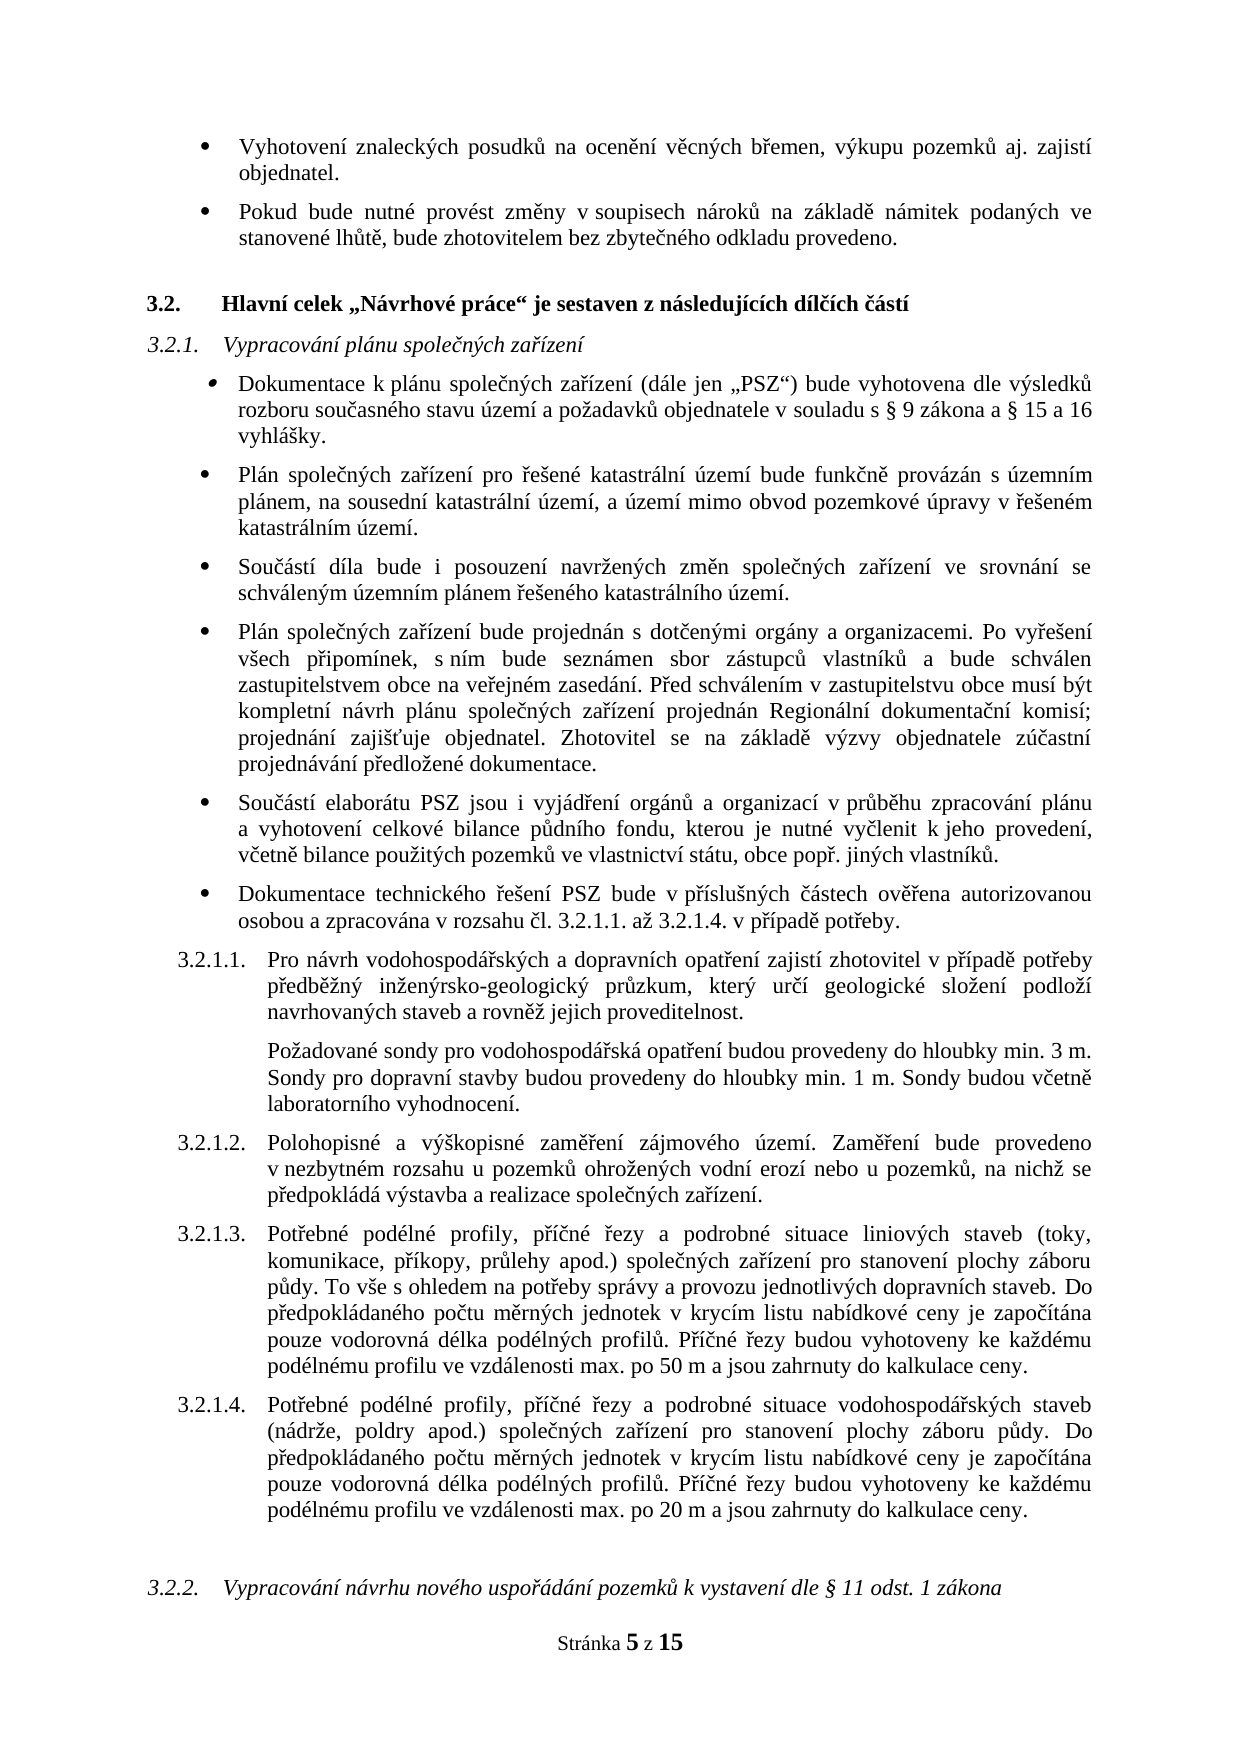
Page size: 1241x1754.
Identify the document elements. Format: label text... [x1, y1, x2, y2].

list Plán společných zařízení pro řešené katastrální území bude funkčně provázán s územním plánem, na sousední katastrální území, a území mimo obvod pozemkové úpravy v řešeném katastrálním území. [201, 461, 1093, 541]
list Součástí díla bude i posouzení navržených změn společných zařízení ve srovnání se schváleným územním plánem řešeného katastrálního území. [201, 553, 1093, 606]
list Plán společných zařízení bude projednán s dotčenými orgány a organizacemi. Po vyřešení všech připomínek, s ním bude seznámen sbor zástupců vlastníků a bude schválen zastupitelstvem obce na veřejném zasedání. Před schválením v zastupitelstvu obce musí být kompletní návrh plánu společných zařízení projednán Regionální dokumentační komisí; projednání zajišťuje objednatel. Zhotovitel se na základě výzvy objednatele zúčastní projednávání předložené dokumentace. [201, 618, 1093, 776]
list Vyhotovení znaleckých posudků na ocenění věcných břemen, výkupu pozemků aj. zajistí objednatel. [201, 133, 1093, 186]
list Potřebné podélné profily, příčné řezy a podrobné situace liniových staveb (toky, komunikace, příkopy, průlehy apod.) společných zařízení pro stanovení plochy záboru půdy. To vše s ohledem na potřeby správy a provozu jednotlivých dopravních staveb. Do předpokládaného počtu měrných jednotek v krycím listu nabídkové ceny je započítána pouze vodorovná délka podélných profilů. Příčné řezy budou vyhotoveny ke každému podélnému profilu ve vzdálenosti max. po 50 m a jsou zahrnuty do kalkulace ceny. [177, 1220, 1093, 1378]
list Pro návrh vodohospodářských a dopravních opatření zajistí zhotovitel v případě potřeby předběžný inženýrsko-geologický průzkum, který určí geologické složení podloží navrhovaných staveb a rovněž jejich proveditelnost. [177, 946, 1093, 1025]
list Vypracování plánu společných zařízení [148, 331, 1093, 357]
list Potřebné podélné profily, příčné řezy a podrobné situace vodohospodářských staveb (nádrže, poldry apod.) společných zařízení pro stanovení plochy záboru půdy. Do předpokládaného počtu měrných jednotek v krycím listu nabídkové ceny je započítána pouze vodorovná délka podélných profilů. Příčné řezy budou vyhotoveny ke každému podélnému profilu ve vzdálenosti max. po 20 m a jsou zahrnuty do kalkulace ceny. [177, 1391, 1093, 1523]
list Požadované sondy pro vodohospodářská opatření budou provedeny do hloubky min. 3 m. Sondy pro dopravní stavby budou provedeny do hloubky min. 1 m. Sondy budou včetně laboratorního vyhodnocení. [267, 1037, 1093, 1116]
list Dokumentace technického řešení PSZ bude v příslušných částech ověřena autorizovanou osobou a zpracována v rozsahu čl. 3.2.1.1. až 3.2.1.4. v případě potřeby. [201, 880, 1093, 933]
text 3.2. Hlavní celek „Návrhové práce“ je sestaven z následujících dílčích částí [146, 290, 1093, 316]
list Součástí elaborátu PSZ jsou i vyjádření orgánů a organizací v průběhu zpracování plánu a vyhotovení celkové bilance půdního fondu, kterou je nutné vyčlenit k jeho provedení, včetně bilance použitých pozemků ve vlastnictví státu, obce popř. jiných vlastníků. [201, 789, 1093, 868]
list Pokud bude nutné provést změny v soupisech nároků na základě námitek podaných ve stanovené lhůtě, bude zhotovitelem bez zbytečného odkladu provedeno. [201, 198, 1093, 251]
list Polohopisné a výškopisné zaměření zájmového území. Zaměření bude provedeno v nezbytném rozsahu u pozemků ohrožených vodní erozí nebo u pozemků, na nichž se předpokládá výstavba a realizace společných zařízení. [177, 1129, 1093, 1208]
list Dokumentace k plánu společných zařízení (dále jen „PSZ“) bude vyhotovena dle výsledků rozboru současného stavu území a požadavků objednatele v souladu s § 9 zákona a § 15 a 16 vyhlášky. [207, 370, 1093, 449]
list Vypracování návrhu nového uspořádání pozemků k vystavení dle § 11 odst. 1 zákona [148, 1574, 1093, 1600]
